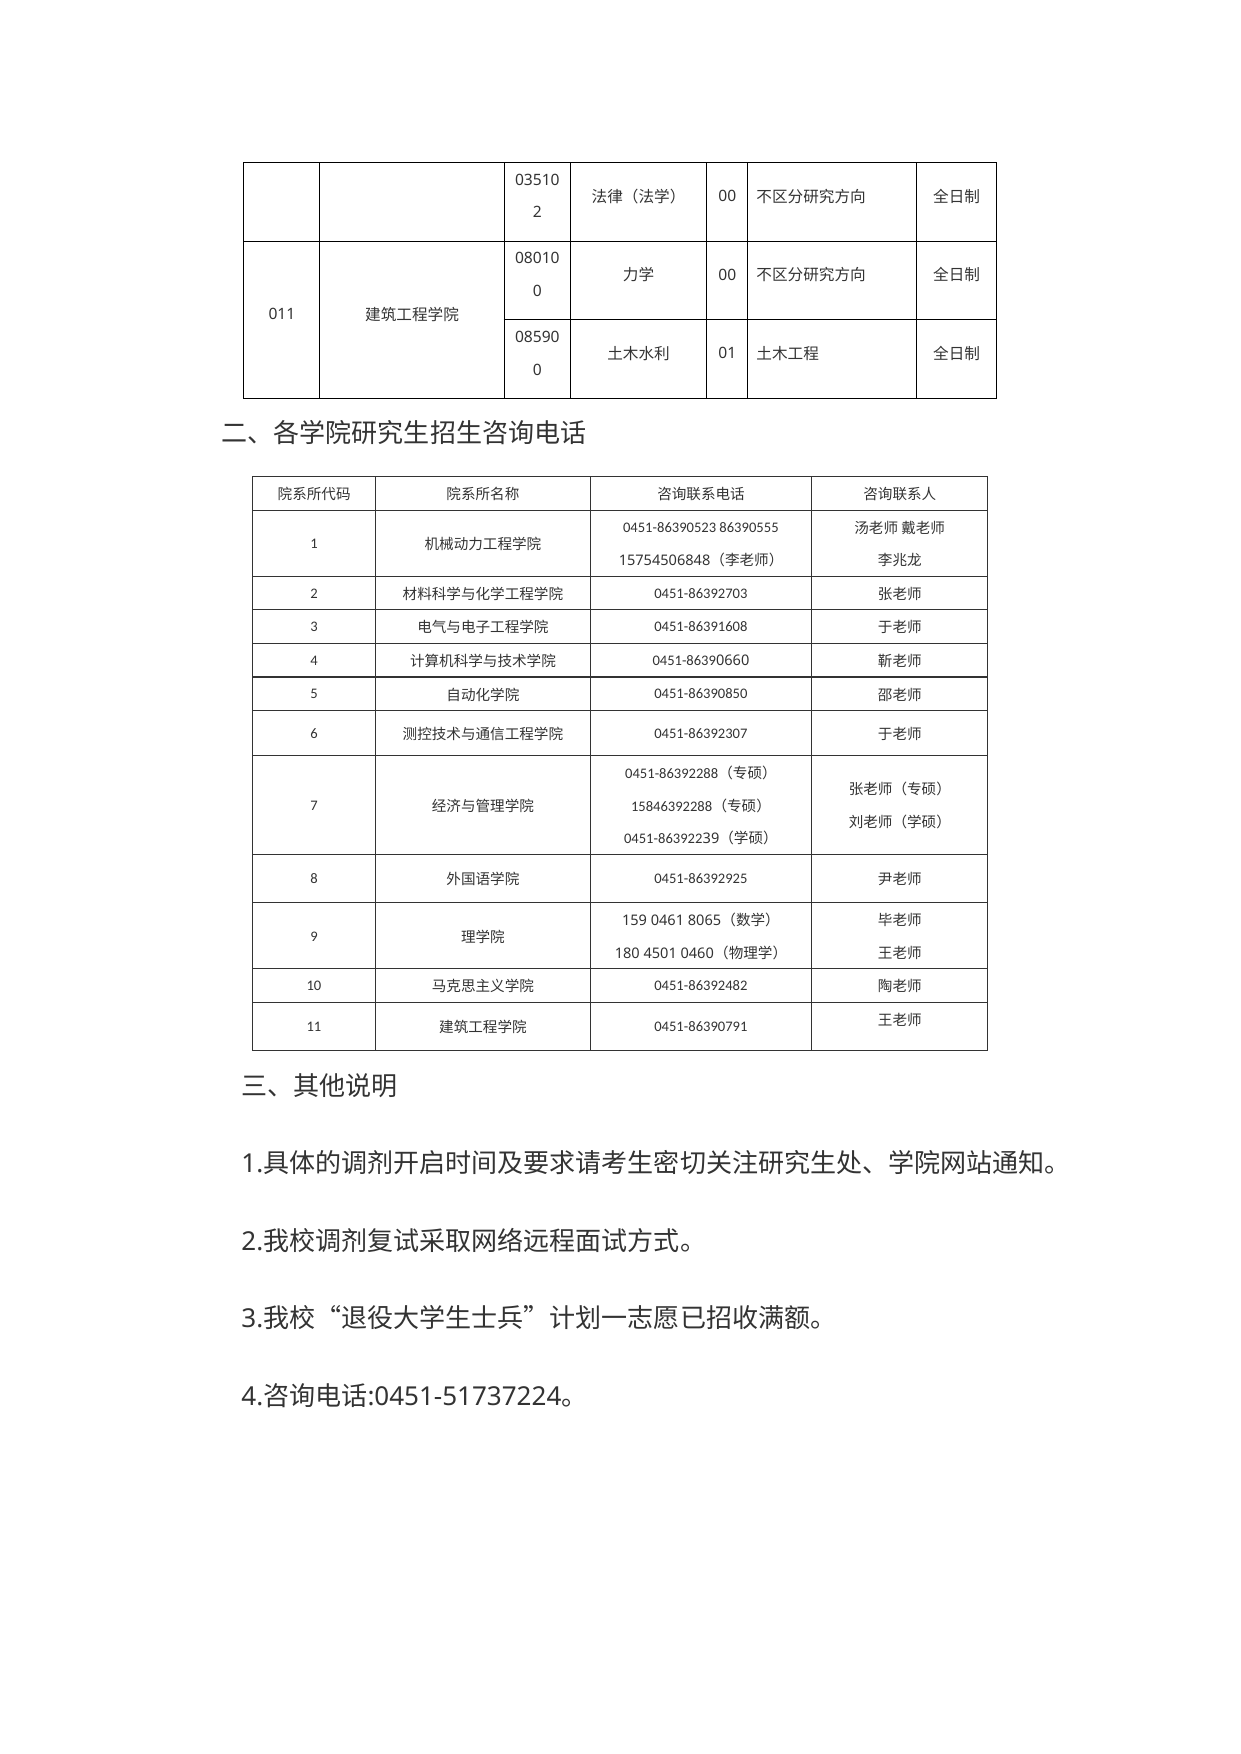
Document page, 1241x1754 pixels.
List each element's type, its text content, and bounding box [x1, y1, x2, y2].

table_cell 0451-86391608 [591, 610, 811, 643]
table_cell 外国语学院 [376, 855, 590, 902]
table_cell 11 [253, 1003, 375, 1050]
table_cell 00 [707, 163, 747, 241]
table_cell 汤老师 戴老师 李兆龙 [812, 511, 987, 576]
table_cell 机械动力工程学院 [376, 511, 590, 576]
table_cell 于老师 [812, 610, 987, 643]
table_cell 电气与电子工程学院 [376, 610, 590, 643]
table_cell 4 [253, 644, 375, 676]
text 2.我校调剂复试采取网络远程面试方式。 [187, 1206, 1053, 1271]
table_cell 毕老师 王老师 [812, 903, 987, 968]
table_cell 159 0461 8065（数学） 180 4501 0460（物理学） [591, 903, 811, 968]
table_cell 全日制 [917, 242, 996, 319]
text 4.咨询电话:0451-51737224。 [187, 1361, 1053, 1426]
table_cell 085900 [505, 320, 570, 398]
table_cell 张老师 [812, 577, 987, 609]
table_cell 0451-86392307 [591, 711, 811, 755]
table_cell 陶老师 [812, 969, 987, 1002]
table_cell 张老师（专硕） 刘老师（学硕） [812, 756, 987, 853]
table_cell 8 [253, 855, 375, 902]
table_cell 全日制 [917, 320, 996, 398]
table_cell 00 [707, 242, 747, 319]
table_cell 0451-86390660 [591, 644, 811, 676]
text 3.我校“退役大学生士兵”计划一志愿已招收满额。 [187, 1284, 1053, 1349]
table_cell 建筑工程学院 [320, 242, 504, 398]
table_cell 011 [244, 242, 319, 398]
table_cell 9 [253, 903, 375, 968]
table_cell 035102 [505, 163, 570, 241]
table_cell 建筑工程学院 [376, 1003, 590, 1050]
table_cell 0451-86390850 [591, 678, 811, 710]
table_cell 0451-86392482 [591, 969, 811, 1002]
table_cell 土木水利 [571, 320, 706, 398]
table_cell 01 [707, 320, 747, 398]
table_cell 7 [253, 756, 375, 853]
text 二、各学院研究生招生咨询电话 [187, 399, 1053, 464]
table_cell 2 [253, 577, 375, 609]
table_cell 0451-86392288（专硕） 15846392288（专硕） 0451-86392239（学硕） [591, 756, 811, 853]
table_cell 0451-86390523 86390555 15754506848（李老师） [591, 511, 811, 576]
table_header 院系所名称 [376, 477, 590, 510]
table_cell 080100 [505, 242, 570, 319]
table_cell 计算机科学与技术学院 [376, 644, 590, 676]
table_cell 1 [253, 511, 375, 576]
table_cell 5 [253, 678, 375, 710]
table_cell 马克思主义学院 [376, 969, 590, 1002]
table_cell 测控技术与通信工程学院 [376, 711, 590, 755]
table_cell 0451-86392925 [591, 855, 811, 902]
table_header 咨询联系人 [812, 477, 987, 510]
table_cell 邵老师 [812, 678, 987, 710]
table_cell 全日制 [917, 163, 996, 241]
table_cell 土木工程 [748, 320, 916, 398]
table_cell 3 [253, 610, 375, 643]
table_cell 法律（法学） [571, 163, 706, 241]
table_cell 不区分研究方向 [748, 242, 916, 319]
table_cell 靳老师 [812, 644, 987, 676]
table_cell 材料科学与化学工程学院 [376, 577, 590, 609]
table_cell 自动化学院 [376, 678, 590, 710]
table_cell 力学 [571, 242, 706, 319]
table_cell 理学院 [376, 903, 590, 968]
table_header 院系所代码 [253, 477, 375, 510]
table_cell 于老师 [812, 711, 987, 755]
table_cell 尹老师 [812, 855, 987, 902]
table_cell 10 [253, 969, 375, 1002]
table_cell 0451-86392703 [591, 577, 811, 609]
table_cell 经济与管理学院 [376, 756, 590, 853]
table_cell 6 [253, 711, 375, 755]
table_header 咨询联系电话 [591, 477, 811, 510]
text 1.具体的调剂开启时间及要求请考生密切关注研究生处、学院网站通知。 [187, 1129, 1053, 1194]
table_cell 王老师 [812, 1003, 987, 1050]
text 三、其他说明 [187, 1051, 1053, 1116]
table_cell 0451-86390791 [591, 1003, 811, 1050]
table_cell 不区分研究方向 [748, 163, 916, 241]
